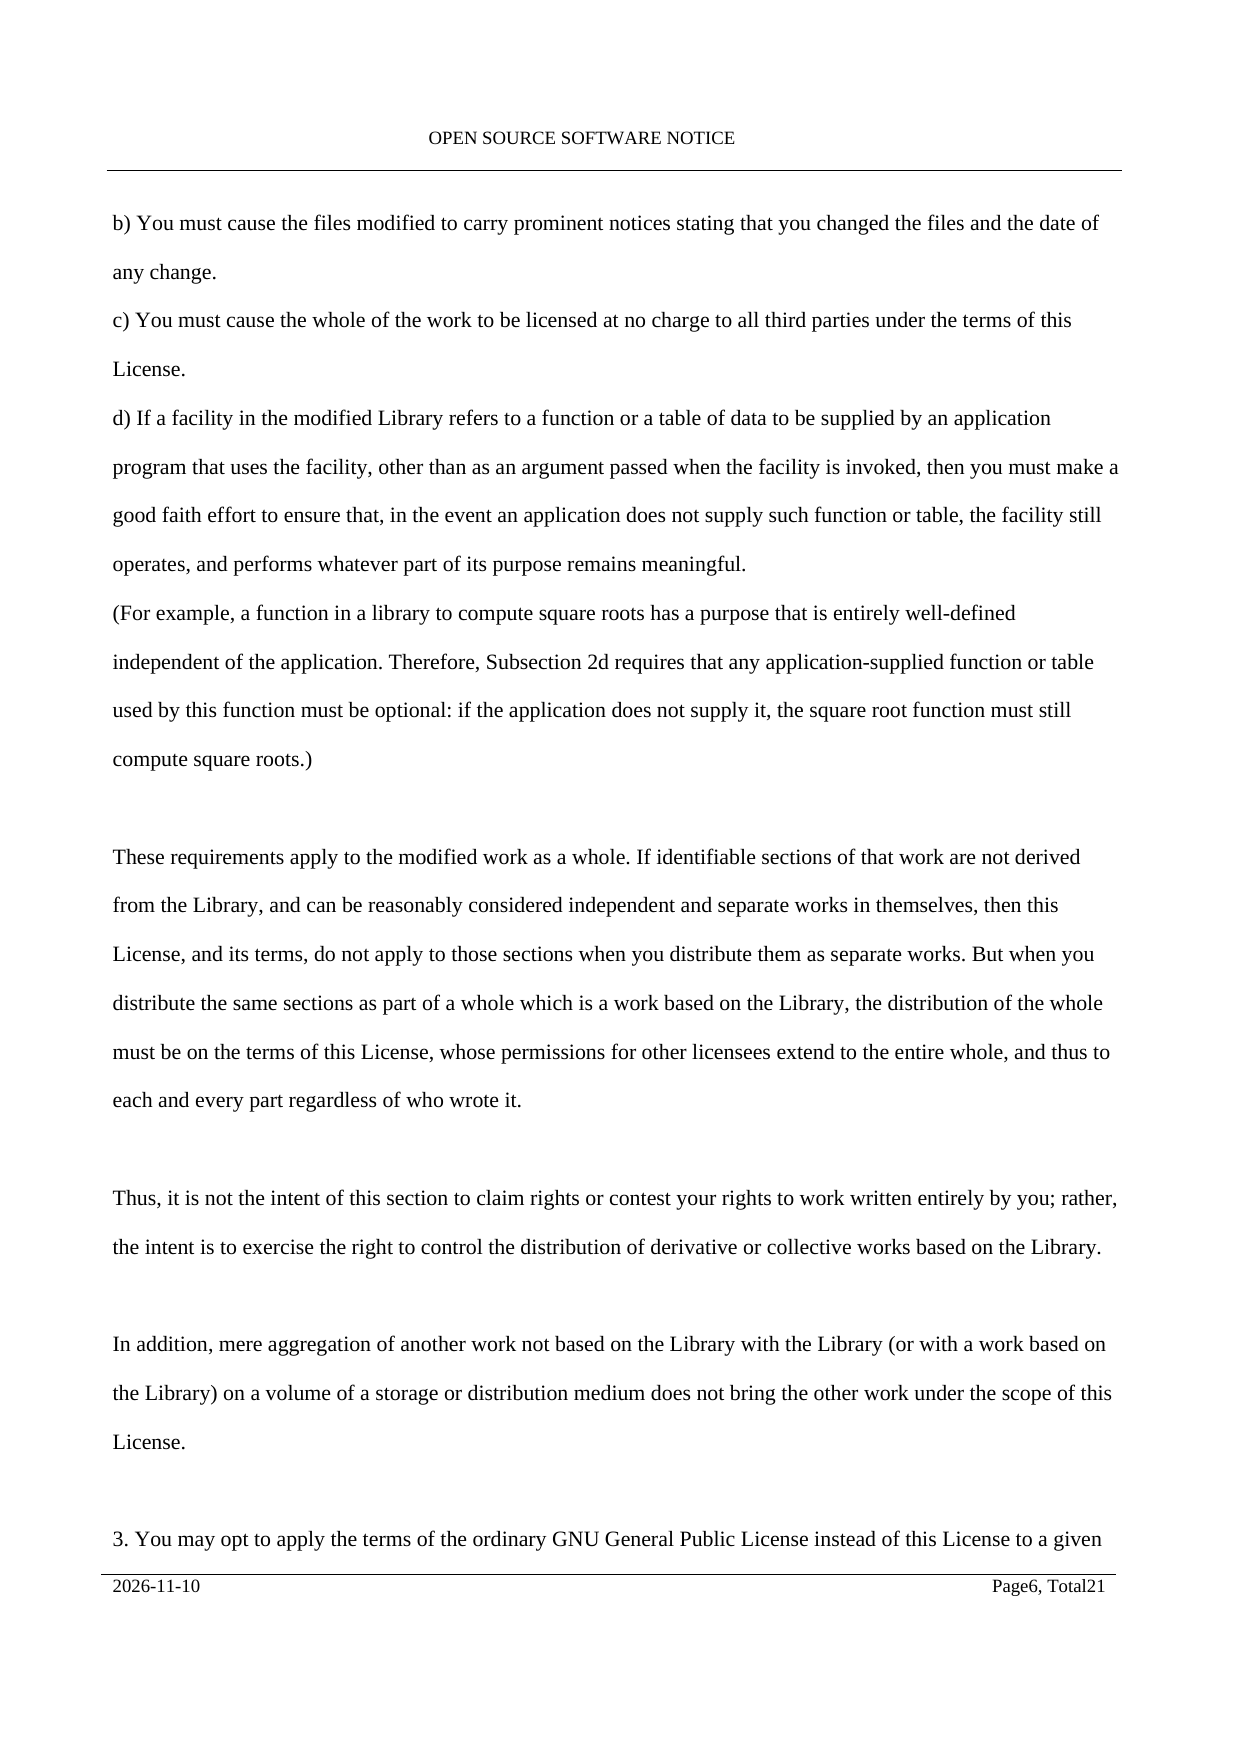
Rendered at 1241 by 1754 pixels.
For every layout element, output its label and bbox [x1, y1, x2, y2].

text [112, 206, 1128, 1555]
